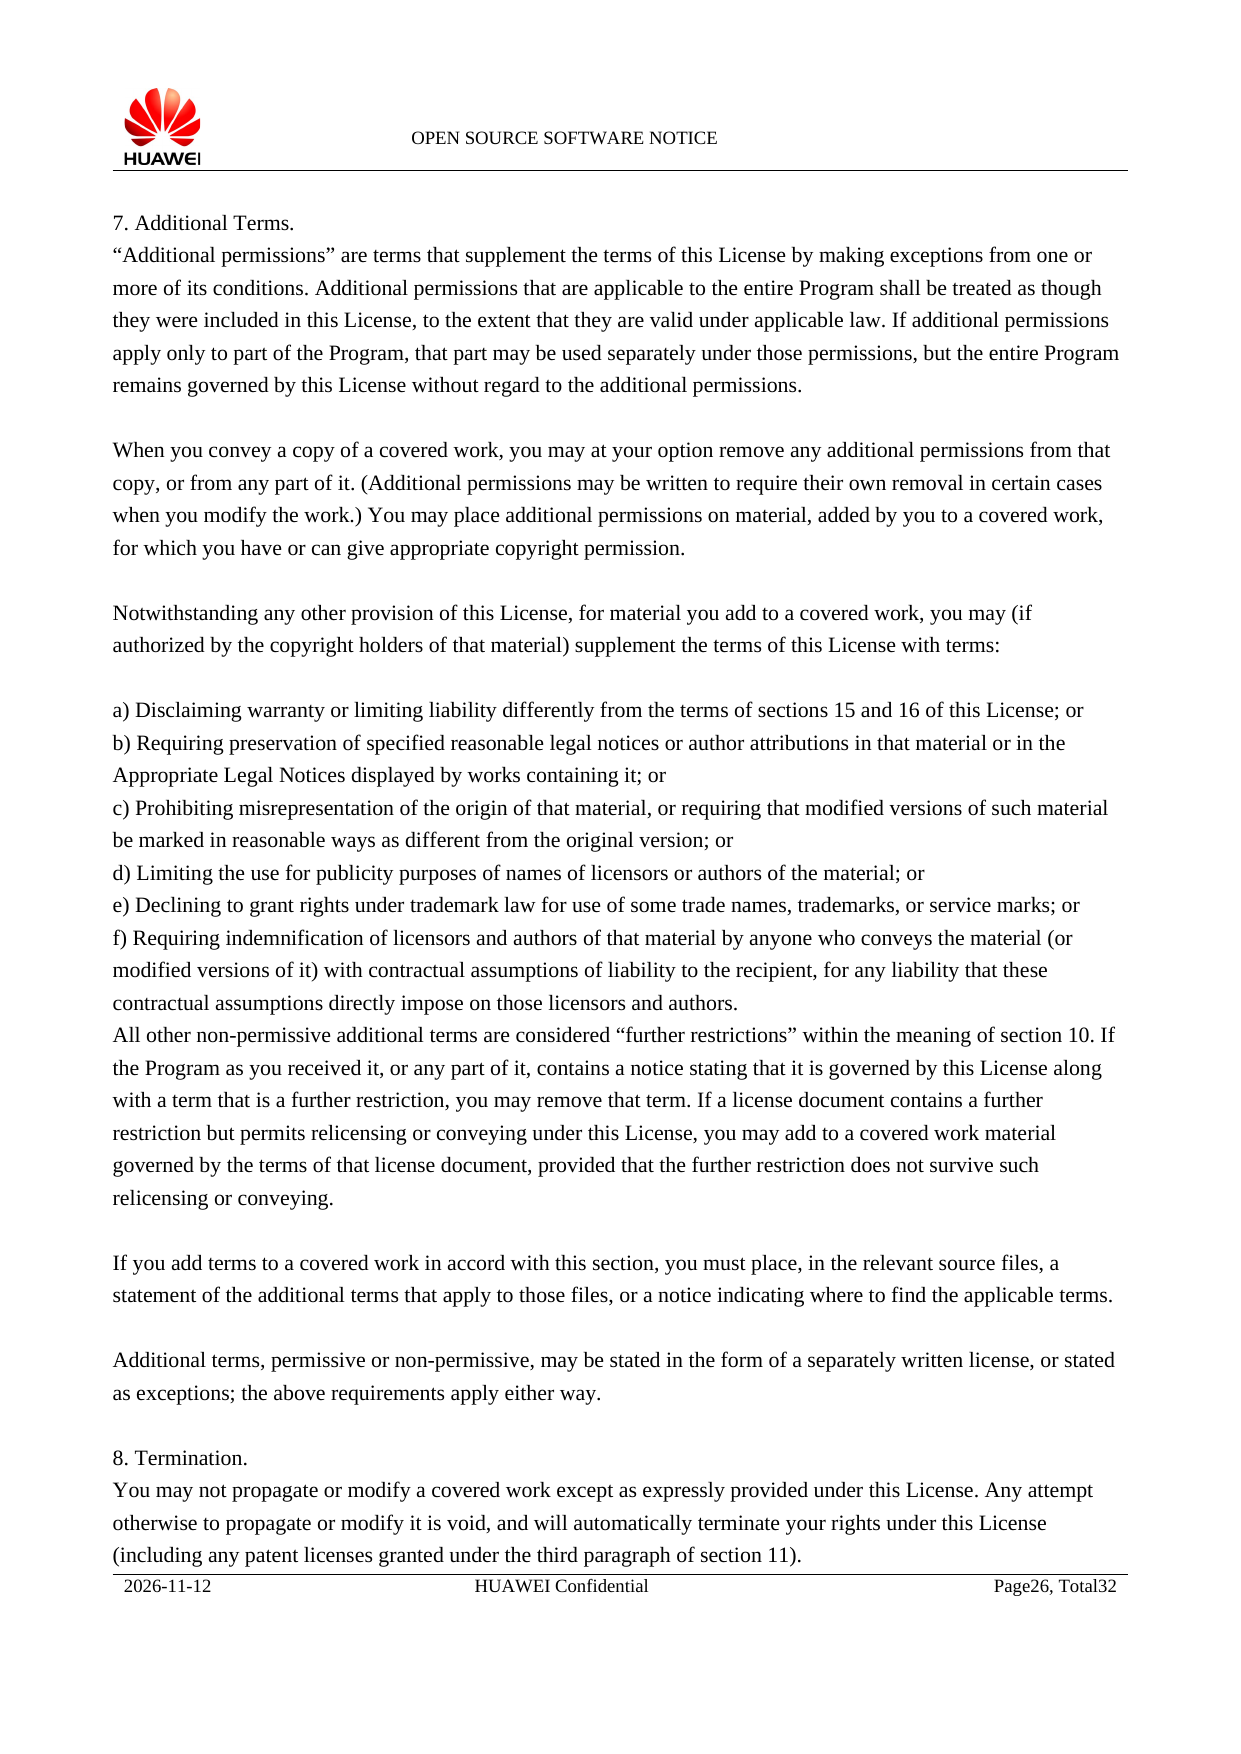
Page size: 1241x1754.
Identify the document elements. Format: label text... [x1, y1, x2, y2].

text a) Disclaiming warranty or limiting liability differently from the terms of sections 15 and 16 of this License; or [112, 694, 1128, 726]
text c) Prohibiting misrepresentation of the origin of that material, or requiring that modified versions of such material be marked in reasonable ways as different from the original version; or [112, 791, 1128, 856]
text You may not propagate or modify a covered work except as expressly provided under this License. Any attempt otherwise to propagate or modify it is void, and will automatically terminate your rights under this License (including any patent licenses granted under the third paragraph of section 11). [112, 1474, 1128, 1571]
text If you add terms to a covered work in accord with this section, you must place, in the relevant source files, a statement of the additional terms that apply to those files, or a notice indicating where to find the applicable terms. [112, 1246, 1128, 1311]
text 7. Additional Terms. [112, 206, 1128, 239]
text All other non-permissive additional terms are considered “further restrictions” within the meaning of section 10. If the Program as you received it, or any part of it, contains a notice stating that it is governed by this License along with a term that is a further restriction, you may remove that term. If a license document contains a further restriction but permits relicensing or conveying under this License, you may add to a covered work material governed by the terms of that license document, provided that the further restriction does not survive such relicensing or conveying. [112, 1019, 1128, 1214]
picture [124, 88, 201, 165]
text Notwithstanding any other provision of this License, for material you add to a covered work, you may (if authorized by the copyright holders of that material) supplement the terms of this License with terms: [112, 596, 1128, 661]
text When you convey a copy of a covered work, you may at your option remove any additional permissions from that copy, or from any part of it. (Additional permissions may be written to require their own removal in certain cases when you modify the work.) You may place additional permissions on material, added by you to a covered work, for which you have or can give appropriate copyright permission. [112, 434, 1128, 564]
text Additional terms, permissive or non-permissive, may be stated in the form of a separately written license, or stated as exceptions; the above requirements apply either way. [112, 1344, 1128, 1409]
text 8. Termination. [112, 1441, 1128, 1474]
text b) Requiring preservation of specified reasonable legal notices or author attributions in that material or in the Appropriate Legal Notices displayed by works containing it; or [112, 726, 1128, 791]
text d) Limiting the use for publicity purposes of names of licensors or authors of the material; or [112, 856, 1128, 889]
text f) Requiring indemnification of licensors and authors of that material by anyone who conveys the material (or modified versions of it) with contractual assumptions of liability to the recipient, for any liability that these contractual assumptions directly impose on those licensors and authors. [112, 921, 1128, 1019]
text “Additional permissions” are terms that supplement the terms of this License by making exceptions from one or more of its conditions. Additional permissions that are applicable to the entire Program shall be treated as though they were included in this License, to the extent that they are valid under applicable law. If additional permissions apply only to part of the Program, that part may be used separately under those permissions, but the entire Program remains governed by this License without regard to the additional permissions. [112, 239, 1128, 401]
text e) Declining to grant rights under trademark law for use of some trade names, trademarks, or service marks; or [112, 889, 1128, 921]
